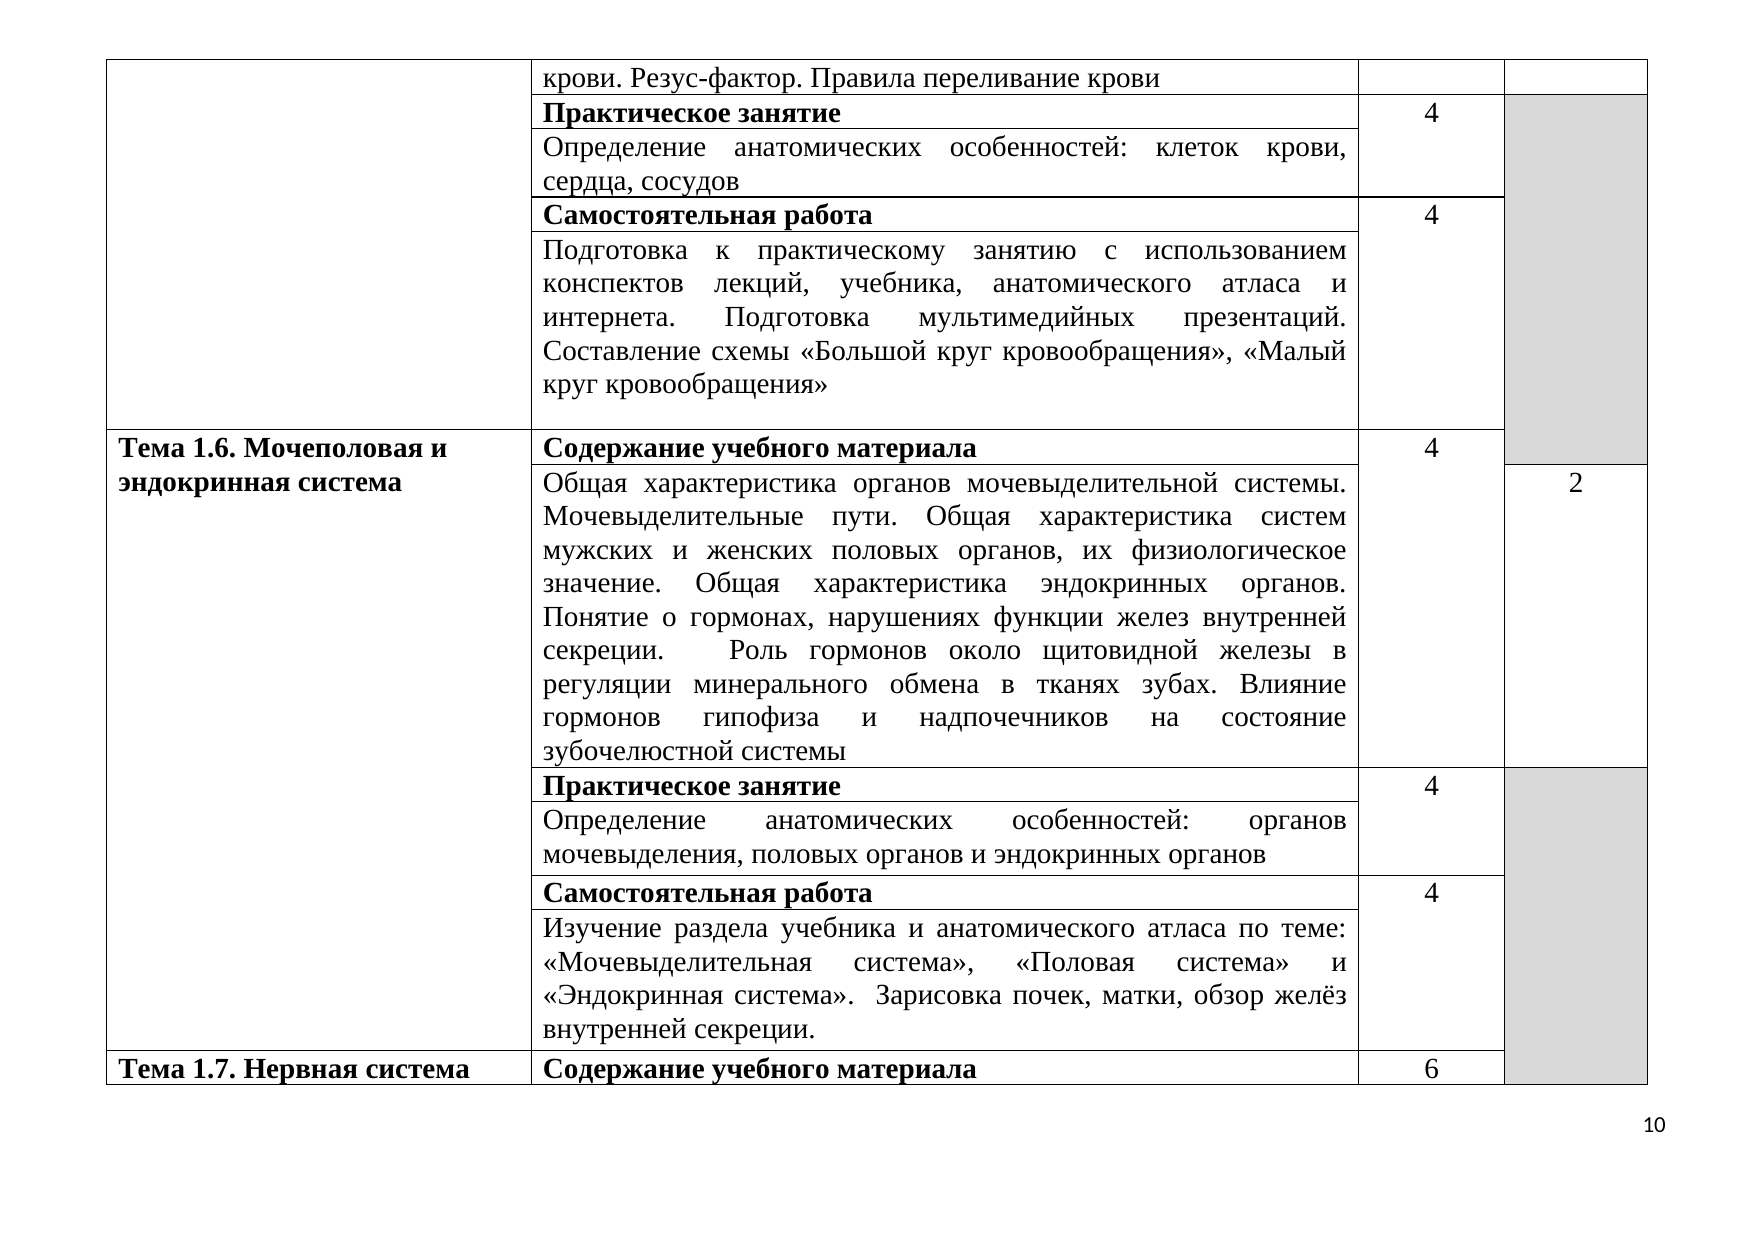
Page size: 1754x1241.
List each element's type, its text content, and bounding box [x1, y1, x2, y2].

table_cell Практическое занятие [532, 95, 1358, 128]
table_cell 4 [1359, 430, 1504, 767]
table_cell Общая характеристика органов мочевыделительной системы. Мочевыделительные пути. Общая характеристика систем мужских и женских половых органов, их физиологическое значение. Общая характеристика эндокринных органов. Понятие о гормонах, нарушениях функции желез внутренней секреции. Роль гормонов около щитовидной железы в регуляции минерального обмена в тканях зубах. Влияние гормонов гипофиза и надпочечников на состояние зубочелюстной системы [532, 465, 1358, 767]
table_cell 2 [1505, 60, 1647, 94]
table_cell 4 [1359, 768, 1504, 874]
table_cell 4 [1359, 95, 1504, 196]
table_cell 6 [1359, 1051, 1504, 1084]
table_cell Содержание учебного материала [532, 1051, 1358, 1084]
table_cell Тема 1.6. Мочеполовая и эндокринная система [107, 430, 531, 1050]
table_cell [107, 1051, 531, 1084]
table_cell [1505, 95, 1647, 464]
table_cell 4 [1359, 198, 1504, 429]
table_cell Определение анатомических особенностей: клеток крови, сердца, сосудов [532, 129, 1358, 196]
table_cell Практическое занятие [532, 768, 1358, 801]
table_cell Содержание учебного материала [532, 430, 1358, 464]
table_cell [1505, 768, 1647, 1084]
table_cell Определение анатомических особенностей: органов мочевыделения, половых органов и эндокринных органов [532, 802, 1358, 874]
table_cell Подготовка к практическому занятию с использованием конспектов лекций, учебника, анатомического атласа и интернета. Подготовка мультимедийных презентаций. Составление схемы «Большой круг кровообращения», «Малый круг кровообращения» [532, 232, 1358, 429]
table_cell Изучение раздела учебника и анатомического атласа по теме: «Мочевыделительная система», «Половая система» и «Эндокринная система». Зарисовка почек, матки, обзор желёз внутренней секреции. [532, 910, 1358, 1050]
table_cell Самостоятельная работа [532, 198, 1358, 231]
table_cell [532, 60, 1358, 94]
table_cell 4 [1359, 876, 1504, 1050]
table_cell Самостоятельная работа [532, 876, 1358, 909]
table_cell 2 [1505, 465, 1647, 767]
